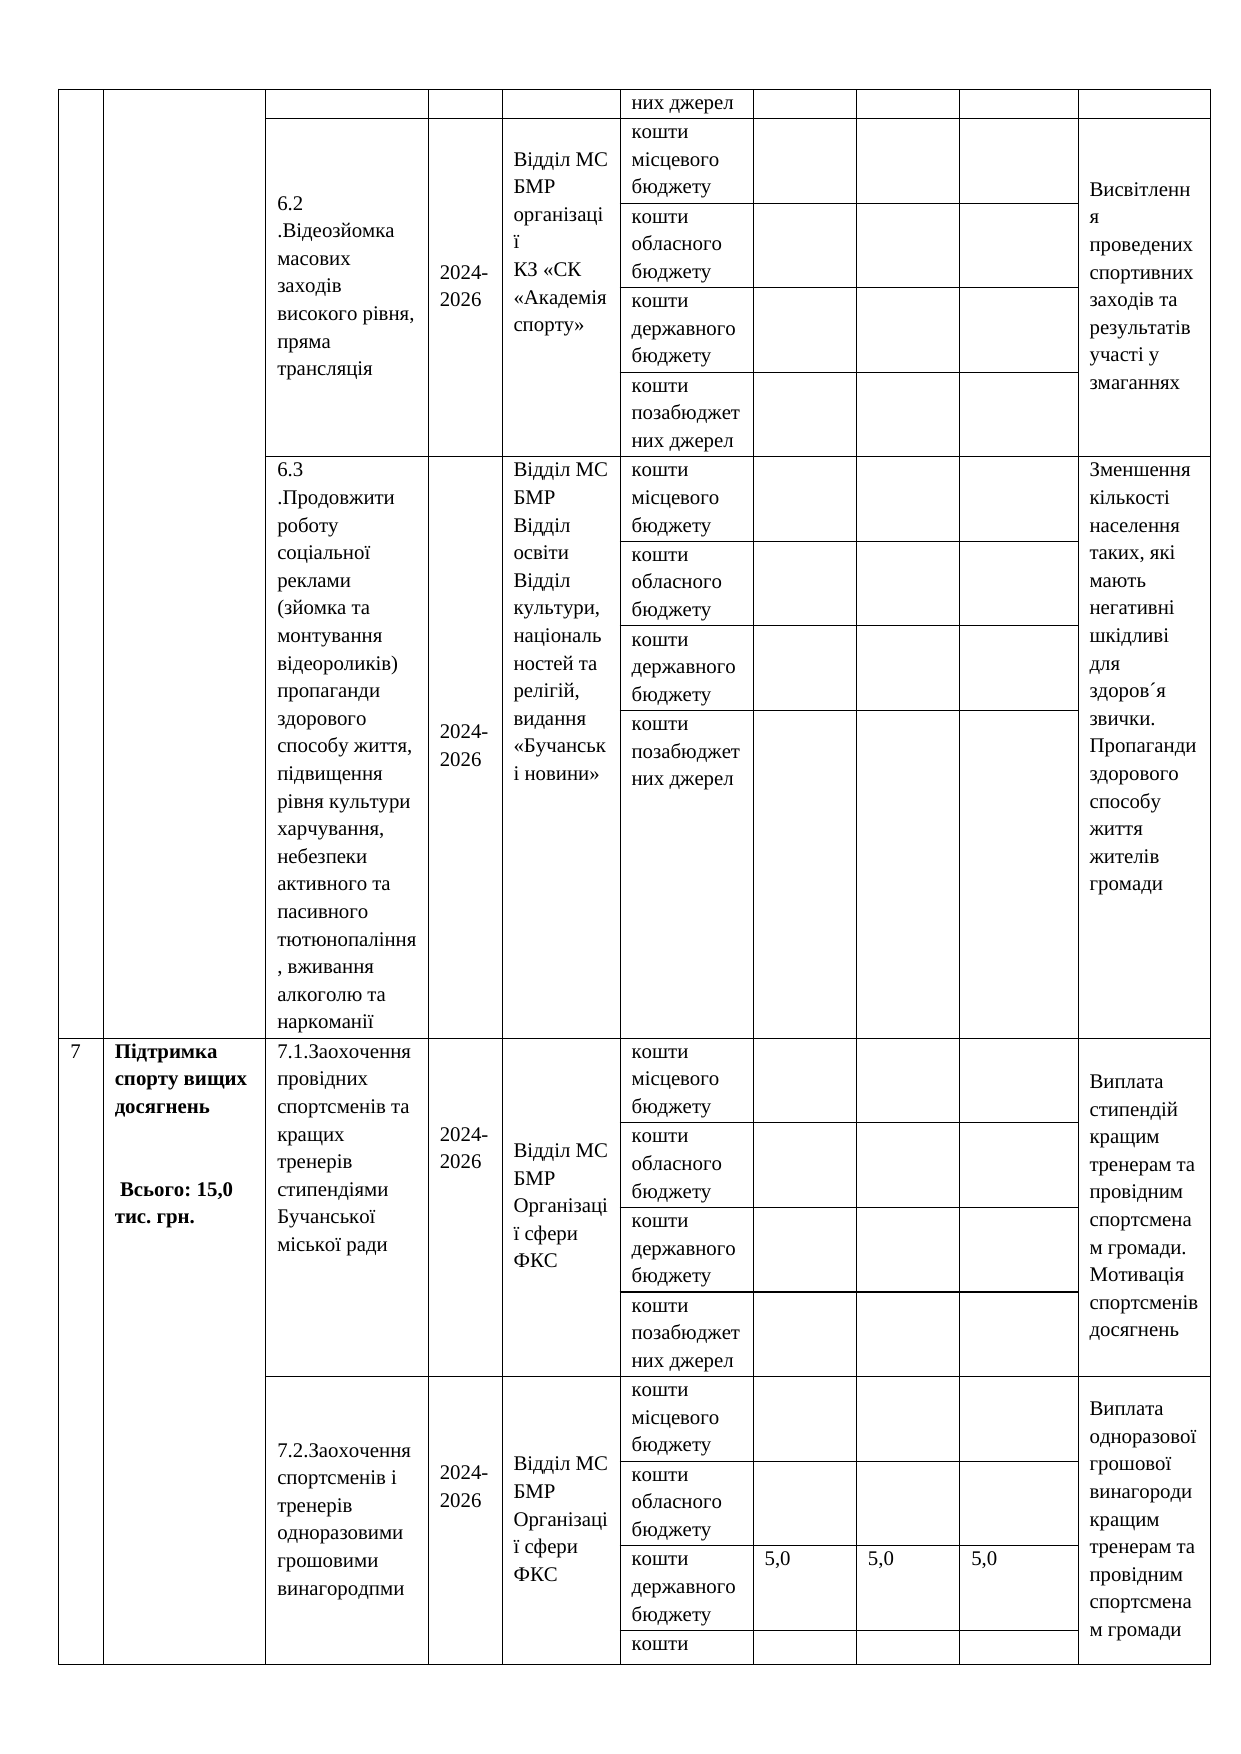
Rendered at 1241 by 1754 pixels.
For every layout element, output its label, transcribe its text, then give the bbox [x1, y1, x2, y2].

table_cell [754, 1377, 856, 1461]
table_cell 5,0 [960, 1546, 1078, 1630]
table_cell [857, 542, 959, 625]
table_cell 5,0 [857, 1546, 959, 1630]
table_cell 7.2.Заохочення спортсменів і тренерів одноразовими грошовими винагородпми [266, 1377, 428, 1664]
table_cell Виплата стипендій кращим тренерам та провідним спортсменам громади. Мотивація спортсменів досягнень [1079, 1039, 1210, 1376]
table_cell кошти місцевого бюджету [621, 119, 753, 202]
table_cell 7.1.Заохочення провідних спортсменів та кращих тренерів стипендіями Бучанської міської ради [266, 1039, 428, 1376]
table_cell [960, 1377, 1078, 1461]
table_cell [960, 1293, 1078, 1376]
table_cell 6.3.Продовжити роботу соціальної реклами (зйомка та монтування відеороликів) пропаганди здорового способу життя, підвищення рівня культури харчування, небезпеки активного та пасивного тютюнопаління, вживання алкоголю та наркоманії [266, 457, 428, 1038]
table_cell [857, 1039, 959, 1122]
table_cell [857, 204, 959, 287]
table_cell кошти державного бюджету [621, 626, 753, 710]
table_cell [754, 1208, 856, 1291]
table_cell Виплата одноразової грошової винагороди кращим тренерам та провідним спортсменам громади [1079, 1377, 1210, 1664]
table_cell кошти позабюджетних джерел [621, 711, 753, 1038]
table_cell Зменшення кількості населення таких, які мають негативні шкідливі для здоровˊя звички. Пропаганди здорового способу життя жителів громади [1079, 457, 1210, 1038]
table_cell 2024-2026 [429, 119, 502, 456]
table_cell [754, 288, 856, 372]
table_cell [857, 1377, 959, 1461]
table_cell Відділ МС БМР Організації сфери ФКС [503, 1377, 620, 1664]
table_cell [754, 1039, 856, 1122]
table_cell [1079, 119, 1210, 456]
table_cell [960, 1039, 1078, 1122]
table_cell [754, 90, 856, 118]
table_cell [857, 1462, 959, 1545]
table_cell Підтримка спорту вищих досягнень Всього: 15,0 тис. грн. [104, 1039, 265, 1664]
table_cell кошти державного бюджету [621, 1208, 753, 1291]
table_cell Відділ МС БМР Відділ освіти Відділ культури, національностей та релігій, видання «Бучанські новини» [503, 457, 620, 1038]
table_cell [960, 1123, 1078, 1207]
table_cell [857, 457, 959, 541]
table_cell [857, 119, 959, 202]
table_cell Відділ МС БМР Організації сфери ФКС [503, 1039, 620, 1376]
table_cell [754, 542, 856, 625]
table_cell [960, 542, 1078, 625]
table_cell [960, 373, 1078, 456]
table_cell [857, 1293, 959, 1376]
table_cell [857, 288, 959, 372]
table_cell кошти обласного бюджету [621, 1462, 753, 1545]
table_cell кошти обласного бюджету [621, 1123, 753, 1207]
table_cell [960, 1462, 1078, 1545]
table_cell [857, 626, 959, 710]
table_cell кошти місцевого бюджету [621, 1039, 753, 1122]
table_cell кошти державного бюджету [621, 1546, 753, 1630]
table_cell 6.2.Відеозйомка масових заходів високого рівня, пряма трансляція [266, 119, 428, 456]
table_cell [754, 1123, 856, 1207]
table_cell [960, 626, 1078, 710]
table_cell 2024-2026 [429, 457, 502, 1038]
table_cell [621, 1631, 753, 1664]
table_cell [857, 1208, 959, 1291]
table_cell [754, 373, 856, 456]
table_cell кошти позабюджетних джерел [621, 373, 753, 456]
table_cell 2024-2026 [429, 1039, 502, 1376]
table_cell [857, 711, 959, 1038]
table_cell [754, 119, 856, 202]
table_cell 7 [59, 1039, 103, 1664]
table_cell кошти місцевого бюджету [621, 1377, 753, 1461]
table_cell Відділ МС БМР організації КЗ «СК «Академія спорту» [503, 119, 620, 456]
table_cell [960, 1631, 1078, 1664]
table_cell [960, 1208, 1078, 1291]
table_cell [960, 288, 1078, 372]
table_cell [960, 457, 1078, 541]
table_cell 2024-2026 [429, 1377, 502, 1664]
table_cell кошти державного бюджету [621, 288, 753, 372]
table_cell кошти місцевого бюджету [621, 457, 753, 541]
table_cell [960, 711, 1078, 1038]
table_cell [960, 204, 1078, 287]
table_cell [754, 1293, 856, 1376]
table_cell [754, 1631, 856, 1664]
table_cell [754, 711, 856, 1038]
table_cell [857, 373, 959, 456]
table_cell 5,0 [754, 1546, 856, 1630]
table_cell [857, 1631, 959, 1664]
table_cell [960, 119, 1078, 202]
table_cell [857, 1123, 959, 1207]
table_cell кошти обласного бюджету [621, 204, 753, 287]
table_cell [754, 626, 856, 710]
table_cell кошти обласного бюджету [621, 542, 753, 625]
table_cell [857, 90, 959, 118]
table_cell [621, 90, 753, 118]
table_cell [960, 90, 1078, 118]
table_cell [754, 204, 856, 287]
table_cell кошти позабюджетних джерел [621, 1293, 753, 1376]
table_cell [754, 1462, 856, 1545]
table_cell [754, 457, 856, 541]
